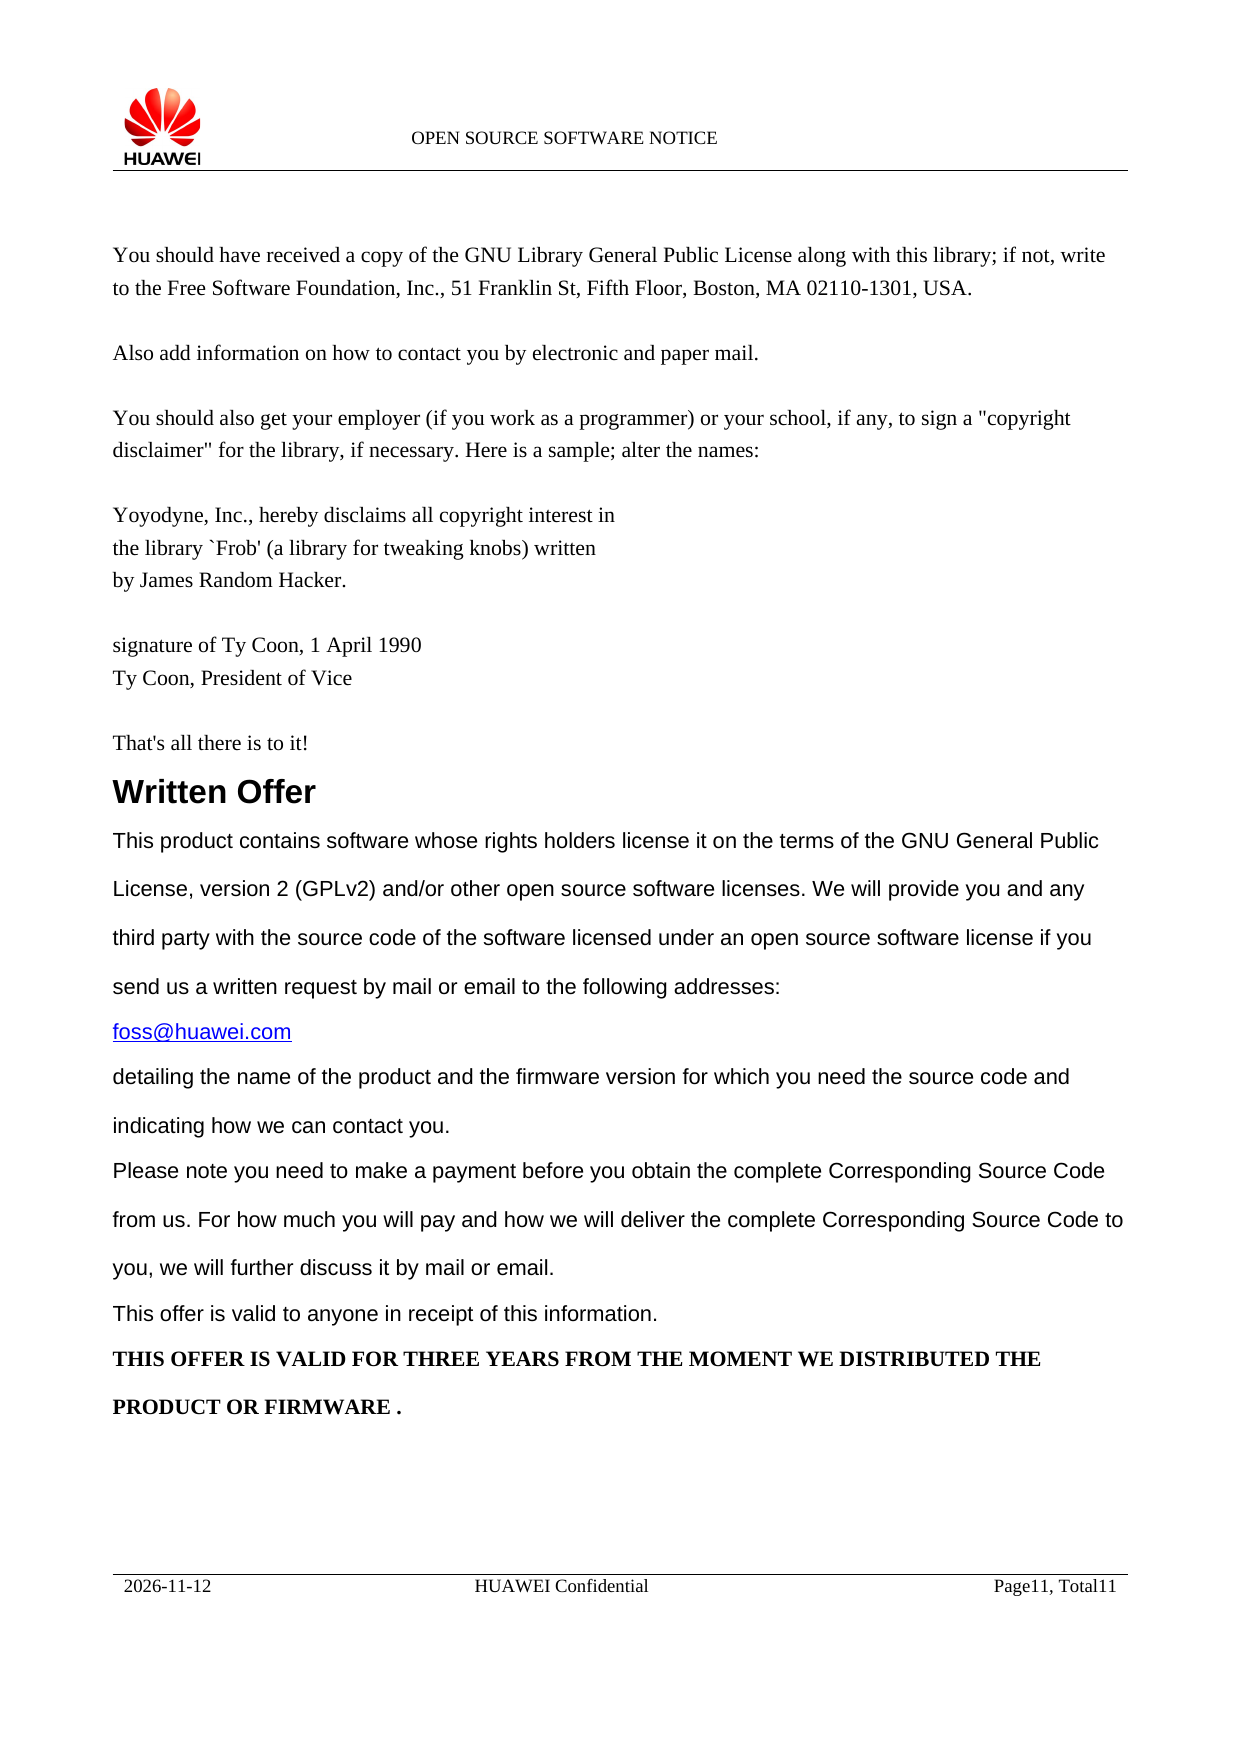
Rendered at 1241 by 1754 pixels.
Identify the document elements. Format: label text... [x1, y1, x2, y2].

text This offer is valid to anyone in receipt of this information. [112, 1297, 1128, 1329]
text Please note you need to make a payment before you obtain the complete Corresponding Source Code from us. For how much you will pay and how we will deliver the complete Corresponding Source Code to you, we will further discuss it by mail or email. [112, 1154, 1128, 1284]
picture [124, 88, 201, 165]
text Written Offer [112, 759, 1128, 824]
text detailing the name of the product and the firmware version for which you need the source code and indicating how we can contact you. [112, 1060, 1128, 1142]
text This offer is valid for three years from the moment we distributed the product or firmware . [112, 1342, 1128, 1423]
text foss@huawei.com [112, 1015, 1128, 1048]
text This product contains software whose rights holders license it on the terms of the GNU General Public License, version 2 (GPLv2) and/or other open source software licenses. We will provide you and any third party with the source code of the software licensed under an open source software license if you send us a written request by mail or email to the following addresses: [112, 824, 1128, 1003]
